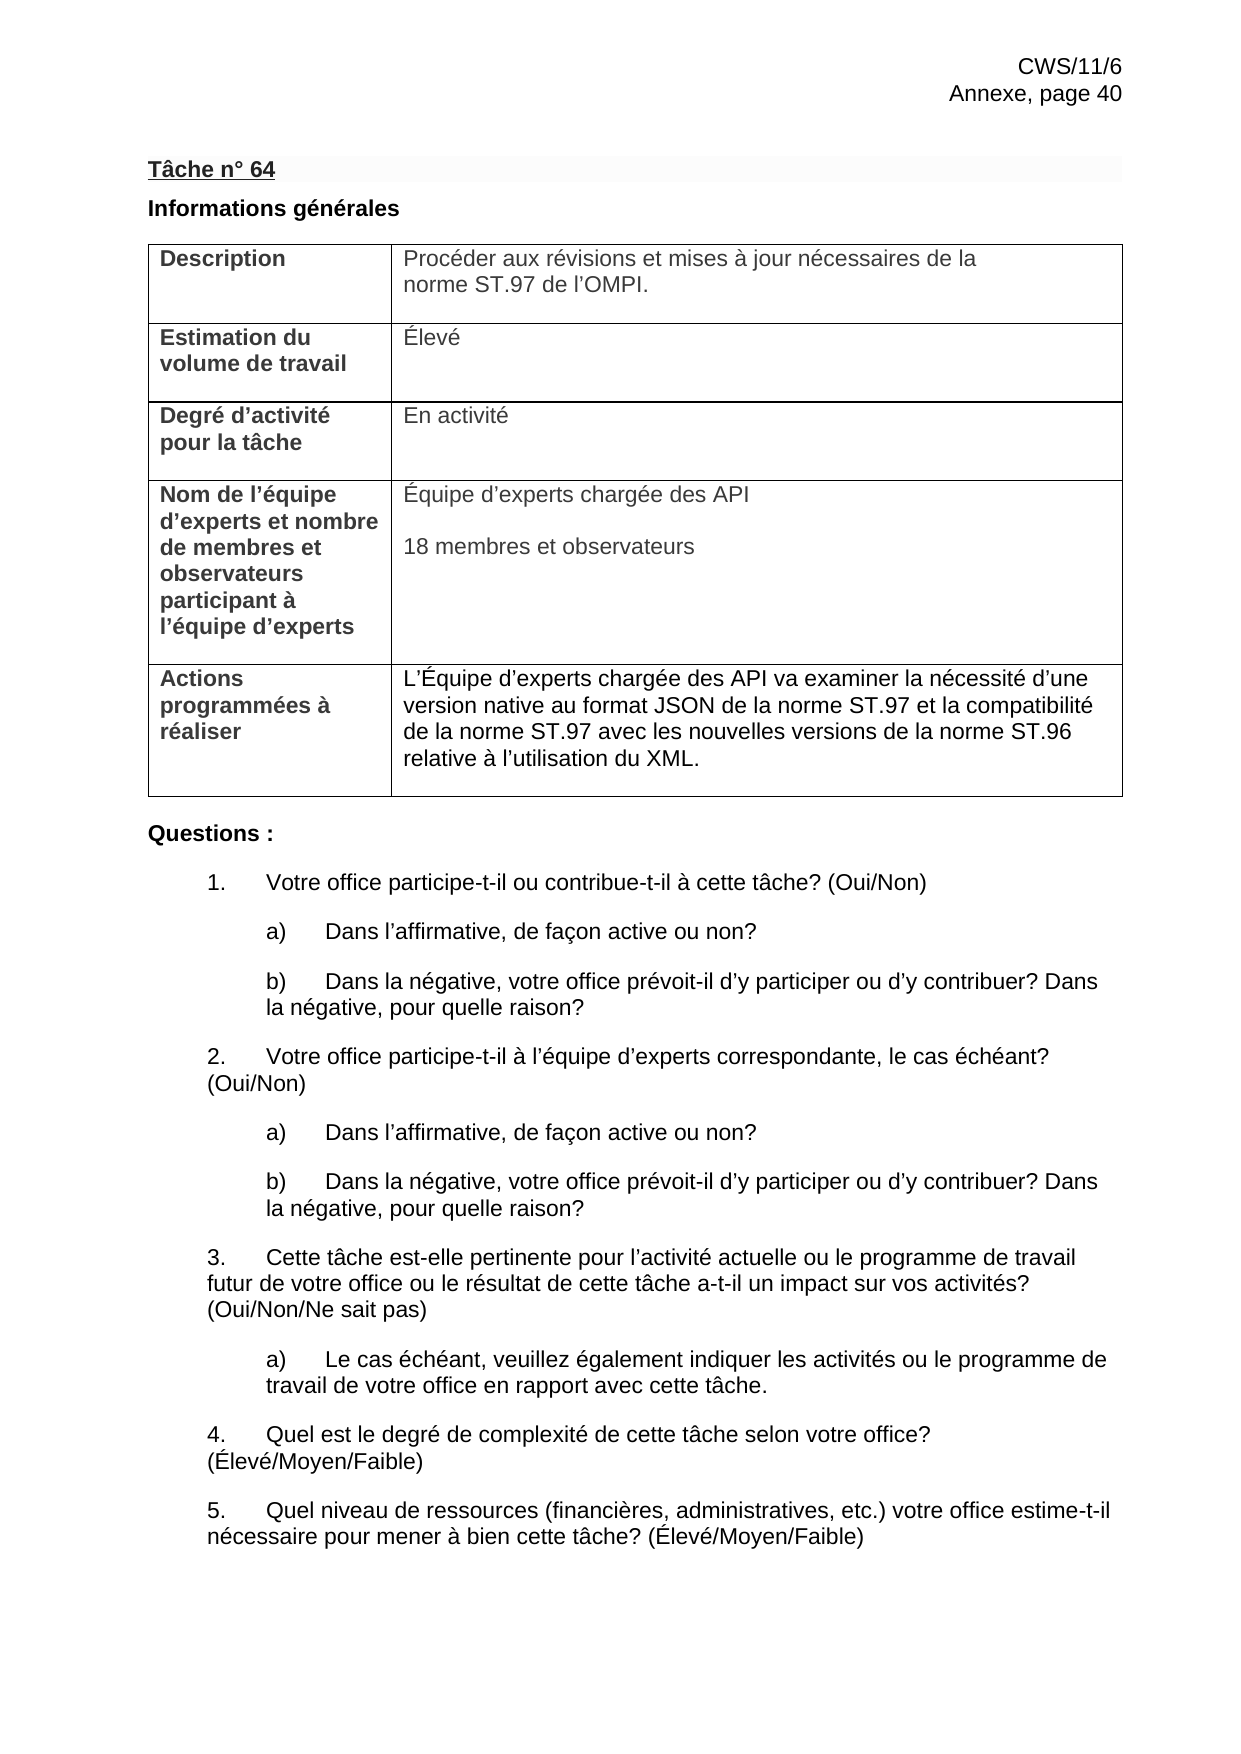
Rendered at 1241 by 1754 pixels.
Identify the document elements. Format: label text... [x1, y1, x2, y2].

list Dans la négative, votre office prévoit-il d’y participer ou d’y contribuer? Dans la négative, pour quelle raison? [266, 1168, 1122, 1221]
table_cell Nom de l’équipe d’experts et nombre de membres et observateurs participant à l’équipe d’experts [149, 481, 391, 664]
text Quel niveau de ressources (financières, administratives, etc.) votre office estime-t-il nécessaire pour mener à bien cette tâche? (Élevé/Moyen/Faible) [207, 1497, 1122, 1550]
subtitle Tâche n° 64 [148, 156, 1122, 182]
table_header Procéder aux révisions et mises à jour nécessaires de la norme ST.97 de l’OMPI. [392, 245, 1122, 323]
list Dans la négative, votre office prévoit-il d’y participer ou d’y contribuer? Dans la négative, pour quelle raison? [266, 968, 1122, 1020]
table_cell Équipe d’experts chargée des API 18 membres et observateurs [392, 481, 1122, 664]
list Questions : [148, 820, 1122, 846]
table_cell Estimation du volume de travail [149, 324, 391, 401]
text Quel est le degré de complexité de cette tâche selon votre office? (Élevé/Moyen/Faible) [207, 1421, 1122, 1474]
text Votre office participe-t-il à l’équipe d’experts correspondante, le cas échéant? (Oui/Non) [207, 1043, 1122, 1096]
table_cell Degré d’activité pour la tâche [149, 403, 391, 480]
table_cell Élevé [392, 324, 1122, 401]
list Dans l’affirmative, de façon active ou non? [266, 918, 1122, 945]
text Cette tâche est-elle pertinente pour l’activité actuelle ou le programme de travail futur de votre office ou le résultat de cette tâche a-t-il un impact sur vos activités? (Oui/Non/Ne sait pas) [207, 1244, 1122, 1323]
table_cell L’Équipe d’experts chargée des API va examiner la nécessité d’une version native au format JSON de la norme ST.97 et la compatibilité de la norme ST.97 avec les nouvelles versions de la norme ST.96 relative à l’utilisation du XML. [392, 665, 1122, 796]
text Informations générales [148, 195, 1122, 221]
list Dans l’affirmative, de façon active ou non? [266, 1119, 1122, 1145]
table_cell Actions programmées à réaliser [149, 665, 391, 796]
list Votre office participe-t-il ou contribue-t-il à cette tâche? (Oui/Non) [207, 869, 1122, 895]
table_header Description [149, 245, 391, 323]
list Le cas échéant, veuillez également indiquer les activités ou le programme de travail de votre office en rapport avec cette tâche. [266, 1346, 1122, 1398]
table_cell En activité [392, 403, 1122, 480]
